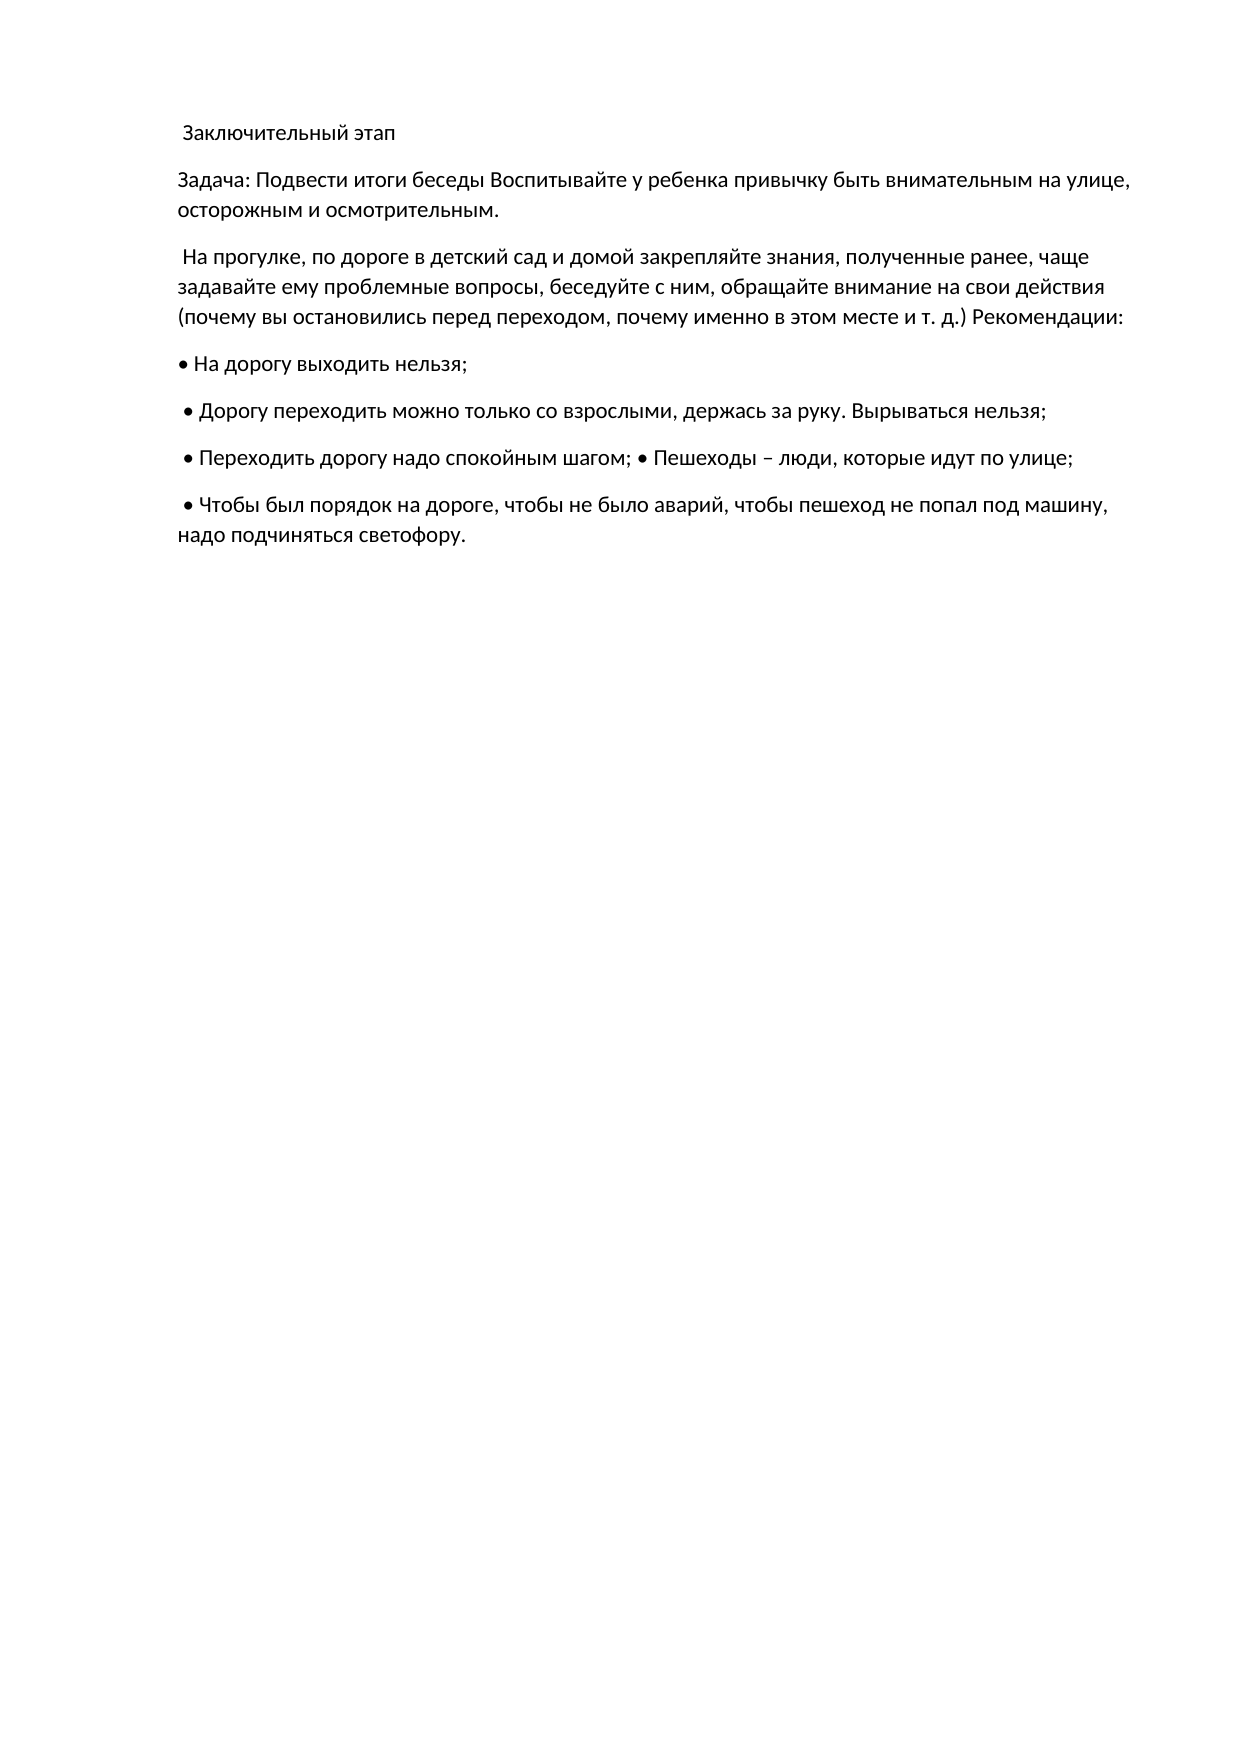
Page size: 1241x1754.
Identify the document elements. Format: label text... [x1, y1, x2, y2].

text Заключительный этап [177, 118, 1152, 146]
text • Чтобы был порядок на дороге, чтобы не было аварий, чтобы пешеход не попал под машину, надо подчиняться светофору. [177, 490, 1152, 548]
text • Дорогу переходить можно только со взрослыми, держась за руку. Вырываться нельзя; [177, 396, 1152, 424]
text • На дорогу выходить нельзя; [177, 349, 1152, 377]
text Задача: Подвести итоги беседы Воспитывайте у ребенка привычку быть внимательным на улице, осторожным и осмотрительным. [177, 165, 1152, 223]
text • Переходить дорогу надо спокойным шагом; • Пешеходы – люди, которые идут по улице; [177, 443, 1152, 471]
text На прогулке, по дороге в детский сад и домой закрепляйте знания, полученные ранее, чаще задавайте ему проблемные вопросы, беседуйте с ним, обращайте внимание на свои действия (почему вы остановились перед переходом, почему именно в этом месте и т. д.) Рекомендации: [177, 242, 1152, 331]
